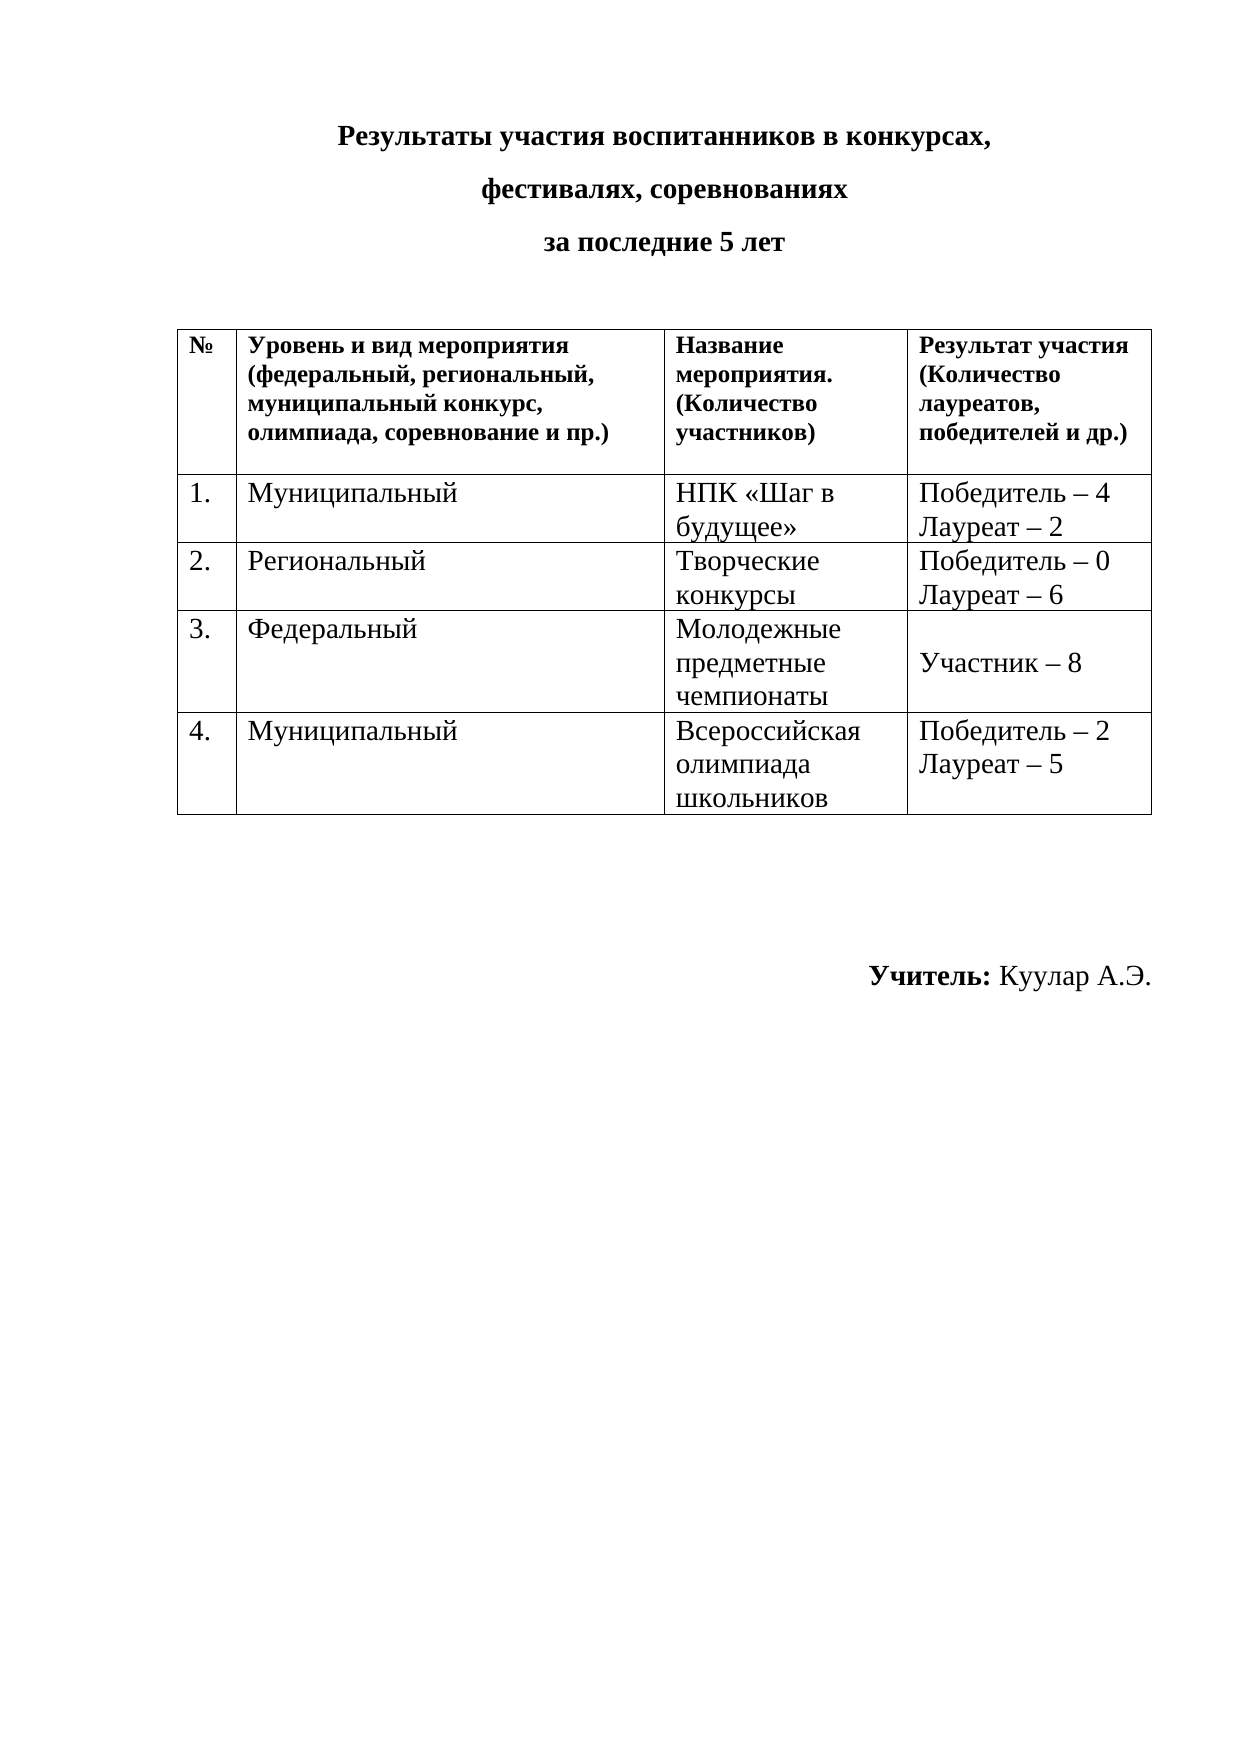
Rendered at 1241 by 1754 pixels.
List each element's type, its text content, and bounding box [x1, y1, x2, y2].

text фестивалях, соревнованиях [177, 171, 1152, 204]
table_cell НПК «Шаг в будущее» [665, 475, 907, 542]
table_cell 4. [178, 713, 236, 814]
table_header Уровень и вид мероприятия (федеральный, региональный, муниципальный конкурс, олимпиада, соревнование и пр.) [237, 330, 664, 474]
table_cell Участник – 8 [908, 611, 1151, 712]
table_header Результат участия (Количество лауреатов, победителей и др.) [908, 330, 1151, 474]
table_cell Региональный [237, 543, 664, 610]
table_cell Победитель – 2 Лауреат – 5 [908, 713, 1151, 814]
table_cell Федеральный [237, 611, 664, 712]
table_cell 1. [178, 475, 236, 542]
table_cell Всероссийская олимпиада школьников [665, 713, 907, 814]
text за последние 5 лет [177, 224, 1152, 257]
table_header Название мероприятия. (Количество участников) [665, 330, 907, 474]
table_cell Муниципальный [237, 713, 664, 814]
table_cell Творческие конкурсы [665, 543, 907, 610]
text Учитель: Куулар А.Э. [177, 958, 1152, 991]
table_cell Молодежные предметные чемпионаты [665, 611, 907, 712]
text Результаты участия воспитанников в конкурсах, [177, 118, 1152, 152]
table_cell 2. [178, 543, 236, 610]
table_cell Победитель – 4 Лауреат – 2 [908, 475, 1151, 542]
table_cell 3. [178, 611, 236, 712]
table_cell Муниципальный [237, 475, 664, 542]
table_cell Победитель – 0 Лауреат – 6 [908, 543, 1151, 610]
table_header № [178, 330, 236, 474]
